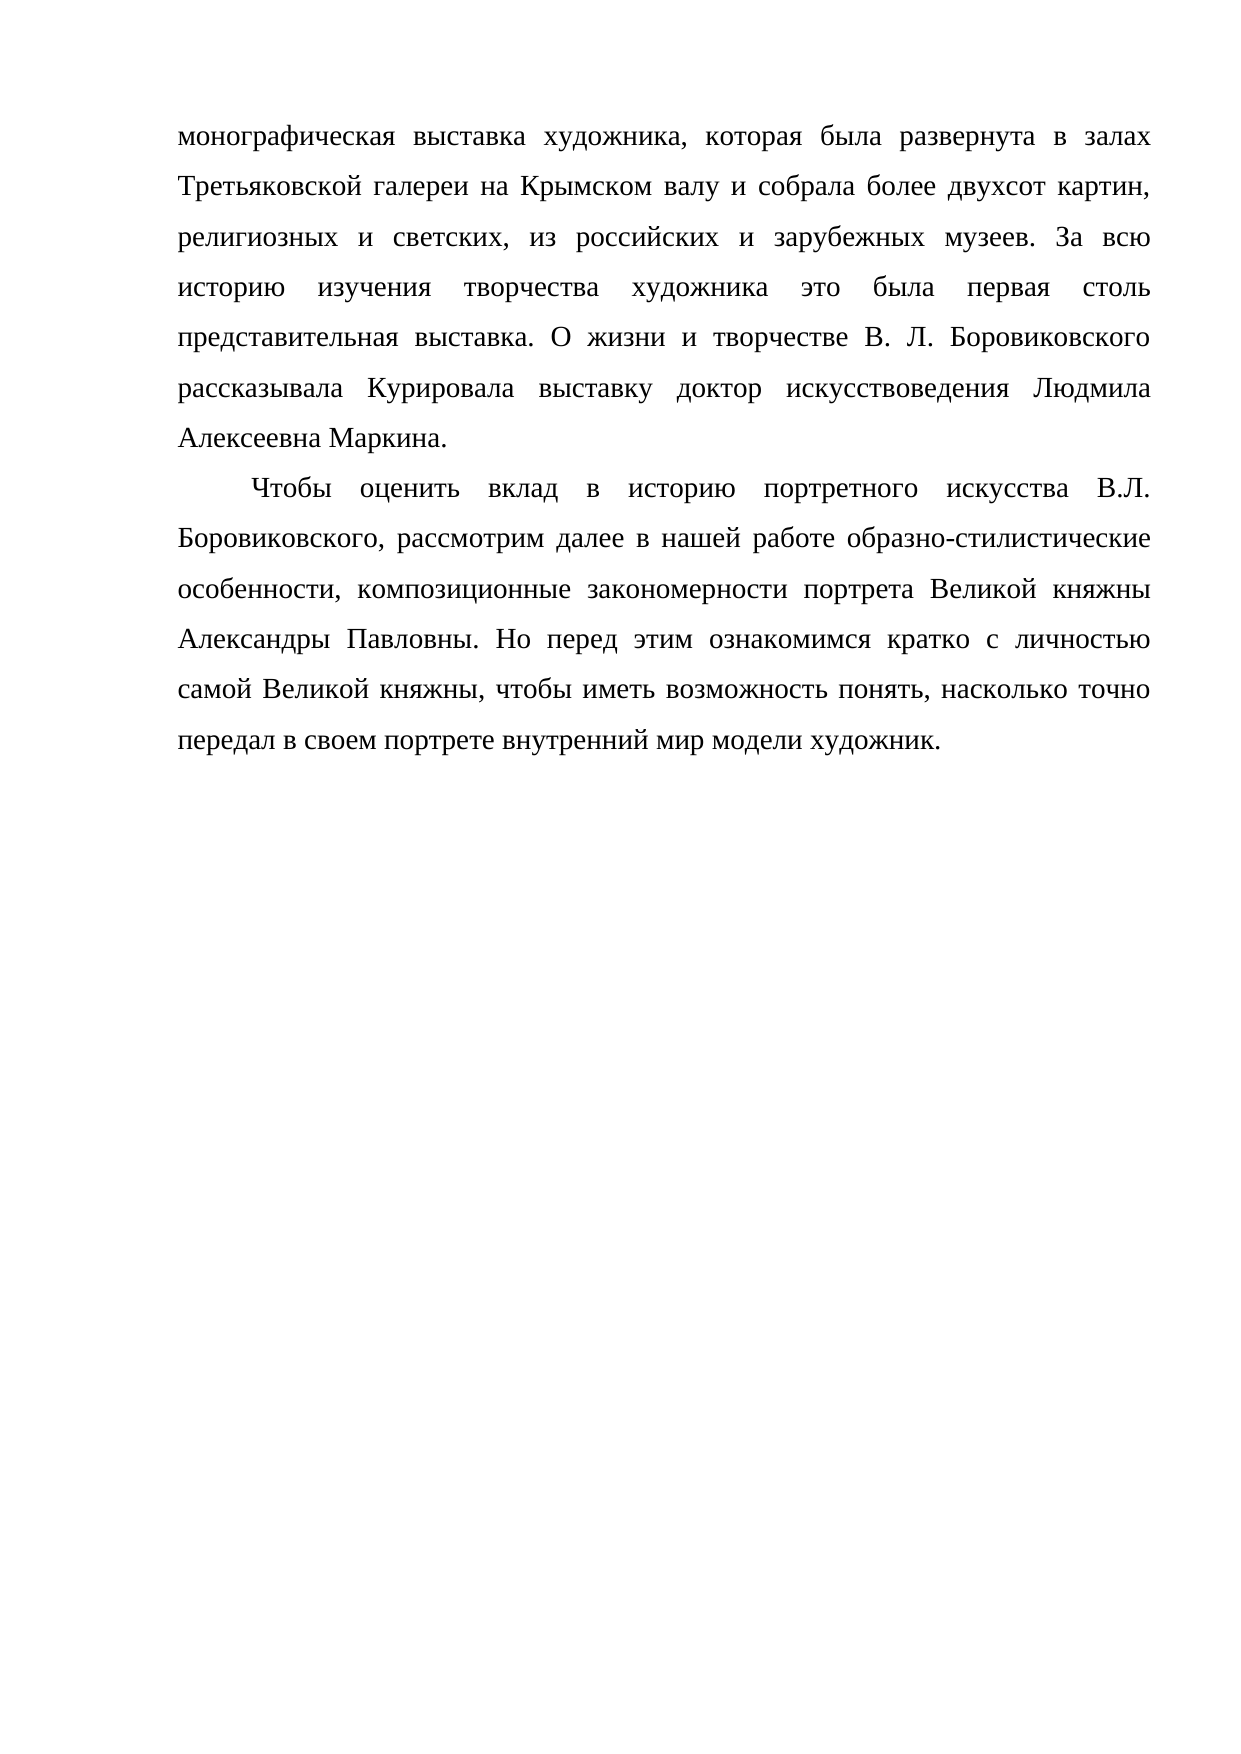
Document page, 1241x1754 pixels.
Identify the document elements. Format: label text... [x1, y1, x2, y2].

text Чтобы оценить вклад в историю портретного искусства В.Л. Боровиковского, рассмотрим далее в нашей работе образно-стилистические особенности, композиционные закономерности портрета Великой княжны Александры Павловны. Но перед этим ознакомимся кратко с личностью самой Великой княжны, чтобы иметь возможность понять, насколько точно передал в своем портрете внутренний мир модели художник. [177, 470, 1152, 755]
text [177, 118, 1152, 453]
